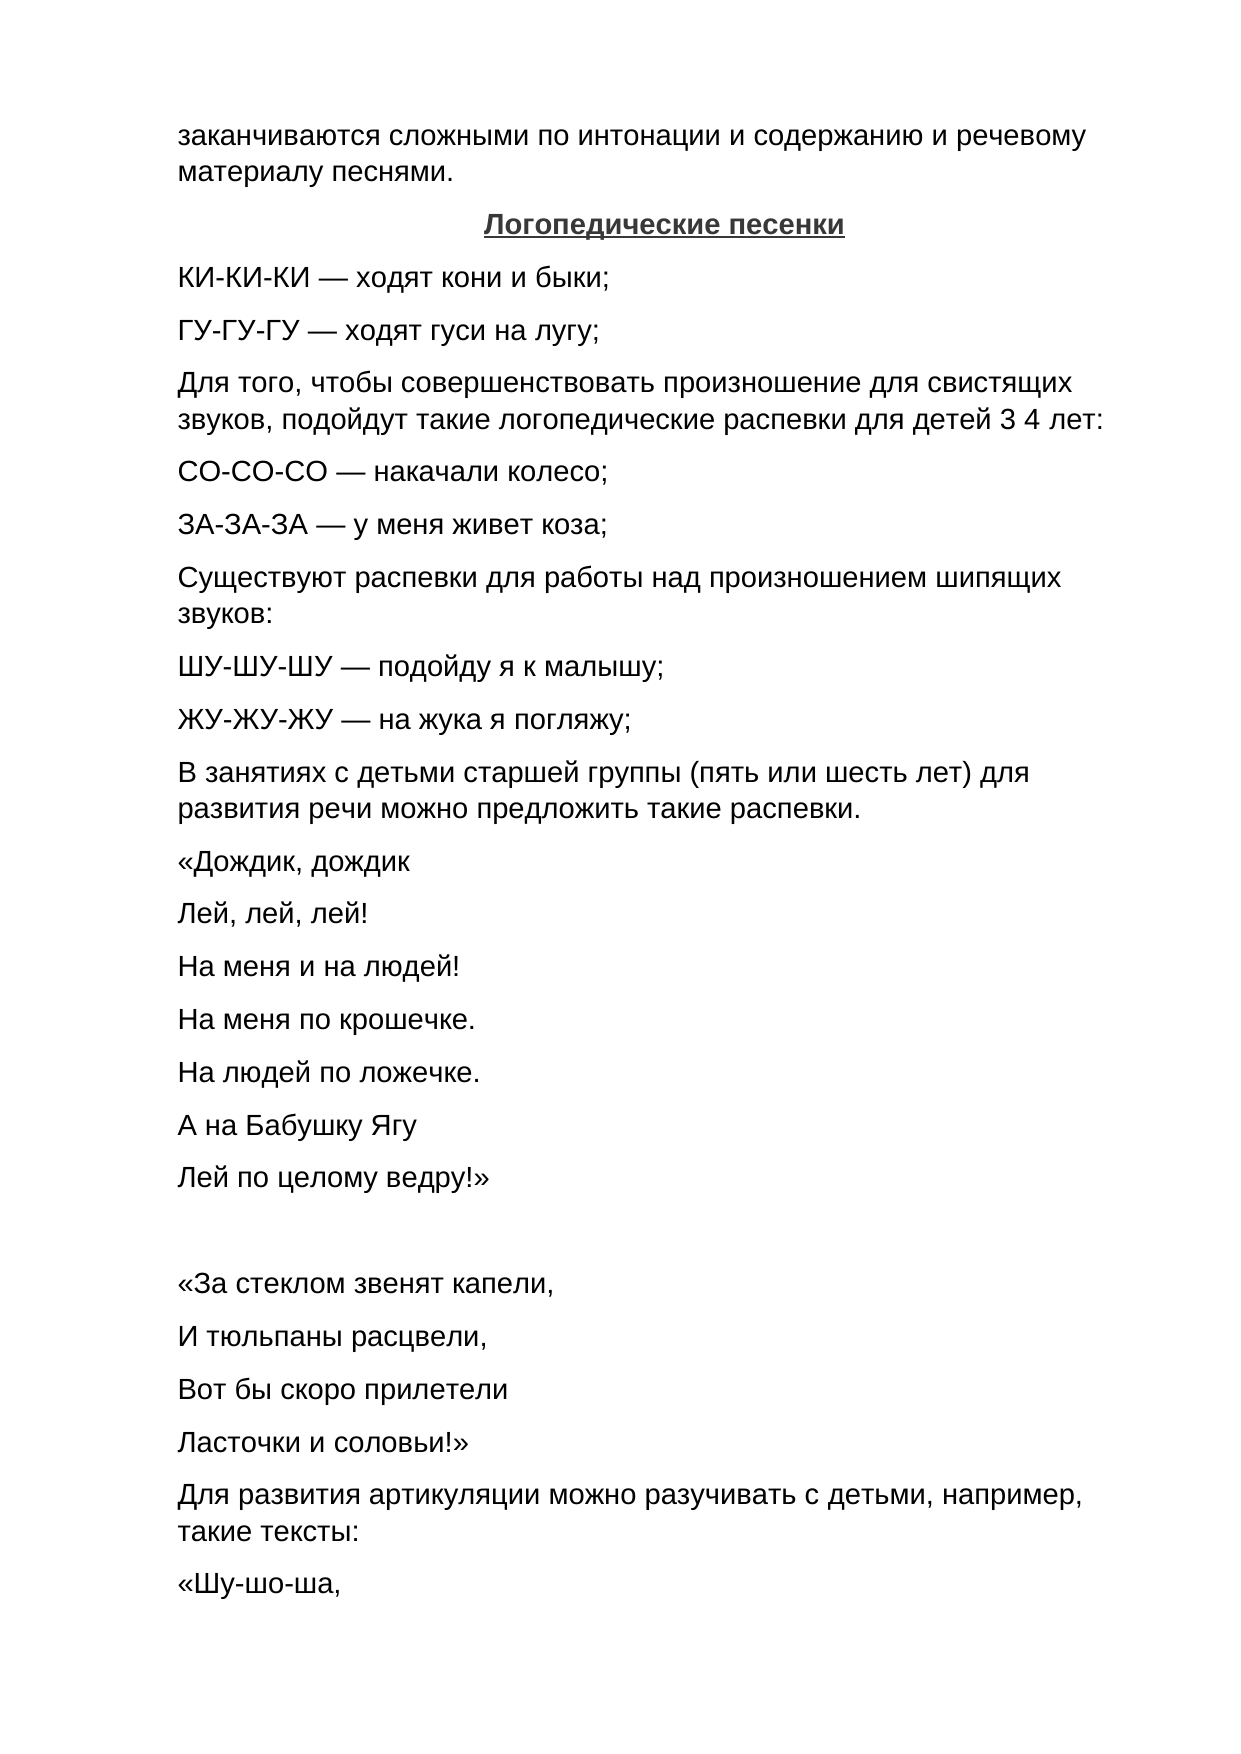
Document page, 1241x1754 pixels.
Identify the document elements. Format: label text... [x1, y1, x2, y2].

text Логопедические песенки [177, 207, 1152, 241]
text И тюльпаны расцвели, [177, 1319, 1152, 1352]
text СО-СО-СО — накачали колесо; [177, 454, 1152, 488]
text ГУ-ГУ-ГУ — ходят гуси на лугу; [177, 313, 1152, 346]
text ЗА-ЗА-ЗА — у меня живет коза; [177, 507, 1152, 541]
text Лей, лей, лей! [177, 896, 1152, 930]
text ШУ-ШУ-ШУ — подойду я к малышу; [177, 649, 1152, 683]
text Существуют распевки для работы над произношением шипящих звуков: [177, 560, 1152, 630]
text Лей по целому ведру!» [177, 1161, 1152, 1194]
text Вот бы скоро прилетели [177, 1372, 1152, 1405]
text На людей по ложечке. [177, 1055, 1152, 1088]
text «Шу-шо-ша, [177, 1566, 1152, 1600]
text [177, 118, 1152, 188]
text Для развития артикуляции можно разучивать с детьми, например, такие тексты: [177, 1477, 1152, 1547]
text На меня по крошечке. [177, 1002, 1152, 1036]
text КИ-КИ-КИ — ходят кони и быки; [177, 260, 1152, 293]
text Ласточки и соловьи!» [177, 1424, 1152, 1458]
text На меня и на людей! [177, 949, 1152, 983]
text Для того, чтобы совершенствовать произношение для свистящих звуков, подойдут такие логопедические распевки для детей 3 4 лет: [177, 366, 1152, 435]
text «Дождик, дождик [177, 844, 1152, 877]
text В занятиях с детьми старшей группы (пять или шесть лет) для развития речи можно предложить такие распевки. [177, 755, 1152, 824]
text «За стеклом звенят капели, [177, 1266, 1152, 1300]
text ЖУ-ЖУ-ЖУ — на жука я погляжу; [177, 702, 1152, 735]
text А на Бабушку Ягу [177, 1108, 1152, 1141]
